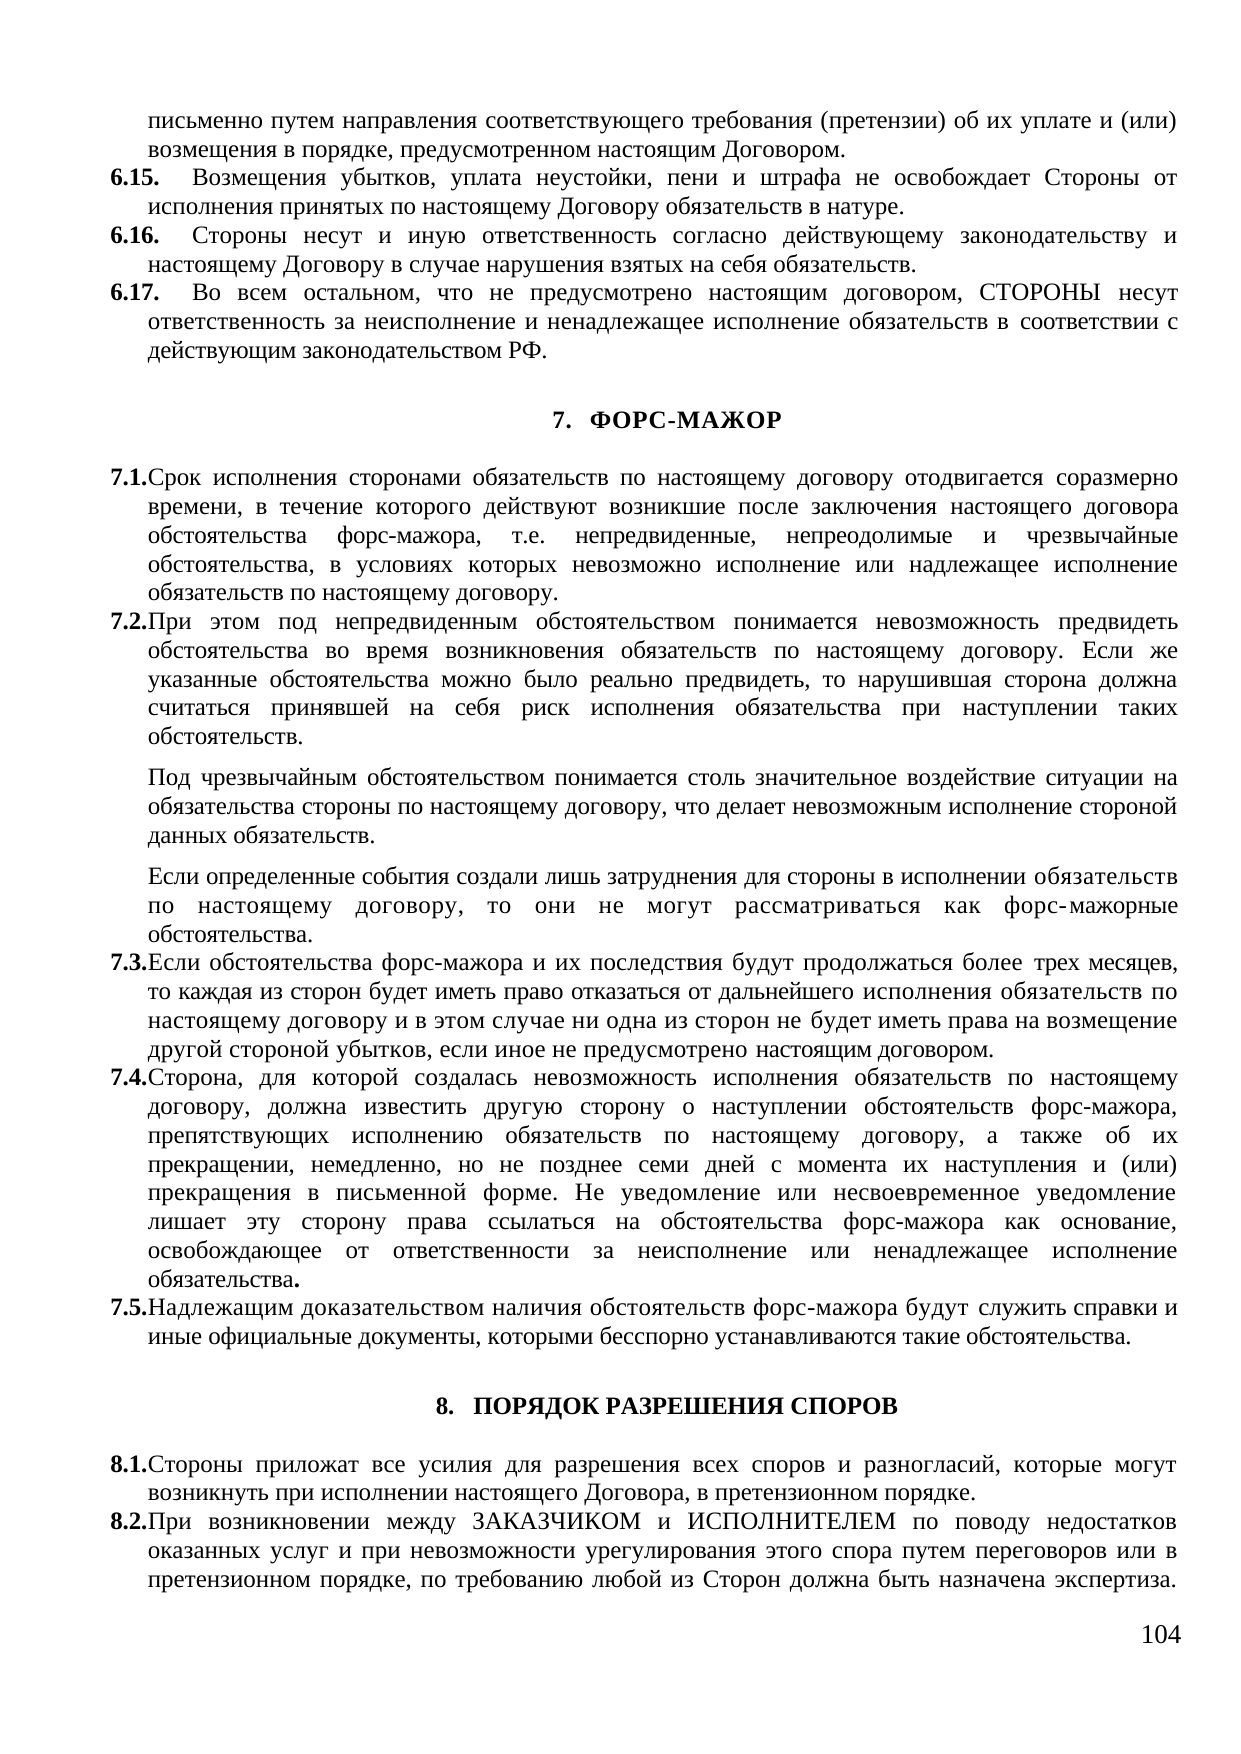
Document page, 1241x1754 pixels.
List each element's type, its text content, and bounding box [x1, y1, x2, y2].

list Стороны приложат все усилия для разрешения всех споров и разногласий, которые могут возникнуть при исполнении настоящего Договора, в претензионном порядке. [110, 1449, 1178, 1506]
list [110, 1506, 1178, 1592]
list Срок исполнения сторонами обязательств по настоящему договору отодвигается соразмерно времени, в течение которого действуют возникшие после заключения настоящего договора обстоятельства форс-мажора, т.е. непредвиденные, непреодолимые и чрезвычайные обстоятельства, в условиях которых невозможно исполнение или надлежащее исполнение обязательств по настоящему договору. [110, 462, 1178, 606]
list Сторона, для которой создалась невозможность исполнения обязательств по настоящему договору, должна известить другую сторону о наступлении обстоятельств форс-мажора, препятствующих исполнению обязательств по настоящему договору, а также об их прекращении, немедленно, но не позднее семи дней с момента их наступления и (или) прекращения в письменной форме. Не уведомление или несвоевременное уведомление лишает эту сторону права ссылаться на обстоятельства форс-мажора как основание, освобождающее от ответственности за неисполнение или ненадлежащее исполнение обязательства. [110, 1062, 1178, 1292]
list Возмещения убытков, уплата неустойки, пени и штрафа не освобождает Стороны от исполнения принятых по настоящему Договору обязательств в натуре. [110, 162, 1178, 220]
list ПОРЯДОК РАЗРЕШЕНИЯ СПОРОВ [156, 1391, 1178, 1420]
list Надлежащим доказательством наличия обстоятельств форс-мажора будут служить справки и иные официальные документы, которыми бесспорно устанавливаются такие обстоятельства. [110, 1292, 1178, 1350]
list ФОРС-МАЖОР [156, 405, 1178, 434]
list Стороны несут и иную ответственность согласно действующему законодательству и настоящему Договору в случае нарушения взятых на себя обязательств. [110, 220, 1178, 277]
list Если обстоятельства форс-мажора и их последствия будут продолжаться более трех месяцев, то каждая из сторон будет иметь право отказаться от дальнейшего исполнения обязательств по настоящему договору и в этом случае ни одна из сторон не будет иметь права на возмещение другой стороной убытков, если иное не предусмотрено настоящим договором. [110, 947, 1178, 1062]
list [110, 105, 1178, 162]
list Во всем остальном, что не предусмотрено настоящим договором, СТОРОНЫ несут ответственность за неисполнение и ненадлежащее исполнение обязательств в соответствии с действующим законодательством РФ. [110, 277, 1178, 364]
list При этом под непредвиденным обстоятельством понимается невозможность предвидеть обстоятельства во время возникновения обязательств по настоящему договору. Если же указанные обстоятельства можно было реально предвидеть, то нарушившая сторона должна считаться принявшей на себя риск исполнения обязательства при наступлении таких обстоятельств. [110, 606, 1178, 750]
text Под чрезвычайным обстоятельством понимается столь значительное воздействие ситуации на обязательства стороны по настоящему договору, что делает невозможным исполнение стороной данных обязательств. [148, 762, 1178, 849]
text Если определенные события создали лишь затруднения для стороны в исполнении обязательств по настоящему договору, то они не могут рассматриваться как форс-мажорные обстоятельства. [148, 861, 1178, 947]
